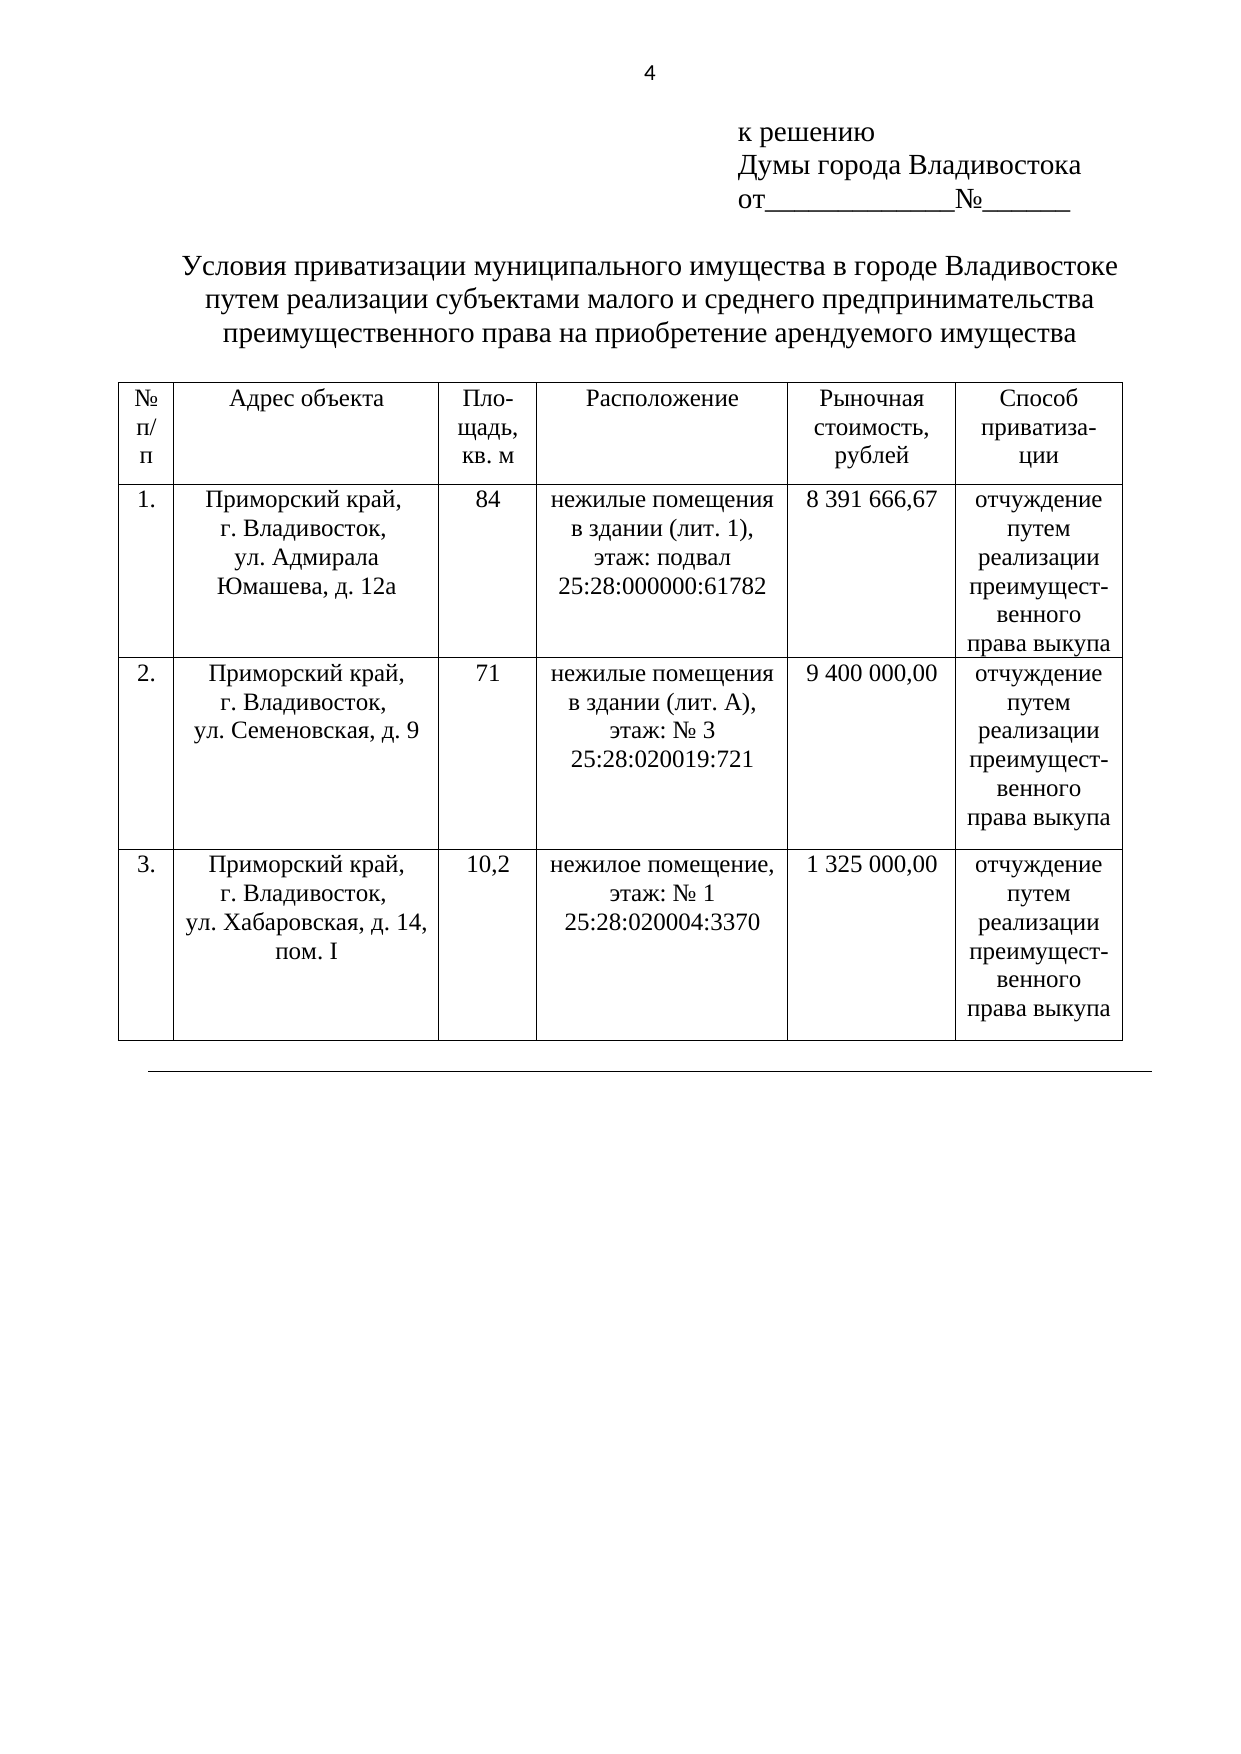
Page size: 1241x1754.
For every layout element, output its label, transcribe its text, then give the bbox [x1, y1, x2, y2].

table_cell отчуждение путем реализации преимущест-венного права выкупа [956, 850, 1122, 1040]
table_cell 71 [439, 658, 536, 848]
table_cell Приморский край, г. Владивосток, ул. Адмирала Юмашева, д. 12а [174, 485, 438, 657]
table_cell 1. [119, 485, 173, 657]
table_header Способ приватиза-ции [956, 383, 1122, 483]
table_cell Приморский край, г. Владивосток, ул. Хабаровская, д. 14, пом. I [174, 850, 438, 1040]
table_cell 84 [439, 485, 536, 657]
table_header Расположение [537, 383, 787, 483]
table_header Рыночная стоимость, рублей [788, 383, 955, 483]
table_cell отчуждение путем реализации преимущест-венного права выкупа [956, 485, 1122, 657]
table_cell 10,2 [439, 850, 536, 1040]
table_header Адрес объекта [174, 383, 438, 483]
table_cell отчуждение путем реализации преимущест-венного права выкупа [956, 658, 1122, 848]
table_cell 3. [119, 850, 173, 1040]
text Думы города Владивостока [148, 147, 1152, 181]
table_header № п/п [119, 383, 173, 483]
table_header Пло-щадь, кв. м [439, 383, 536, 483]
table_cell нежилые помещения в здании (лит. А), этаж: № 3 25:28:020019:721 [537, 658, 787, 848]
table_cell нежилые помещения в здании (лит. 1), этаж: подвал 25:28:000000:61782 [537, 485, 787, 657]
table_cell 1 325 000,00 [788, 850, 955, 1040]
text к решению [148, 114, 1152, 147]
text Условия приватизации муниципального имущества в городе Владивостоке путем реализации субъектами малого и среднего предпринимательства преимущественного права на приобретение арендуемого имущества [148, 248, 1152, 348]
table_cell 2. [119, 658, 173, 848]
table_cell 9 400 000,00 [788, 658, 955, 848]
table_cell 8 391 666,67 [788, 485, 955, 657]
text от_____________№______ [148, 181, 1152, 214]
table_cell Приморский край, г. Владивосток, ул. Семеновская, д. 9 [174, 658, 438, 848]
table_cell нежилое помещение, этаж: № 1 25:28:020004:3370 [537, 850, 787, 1040]
